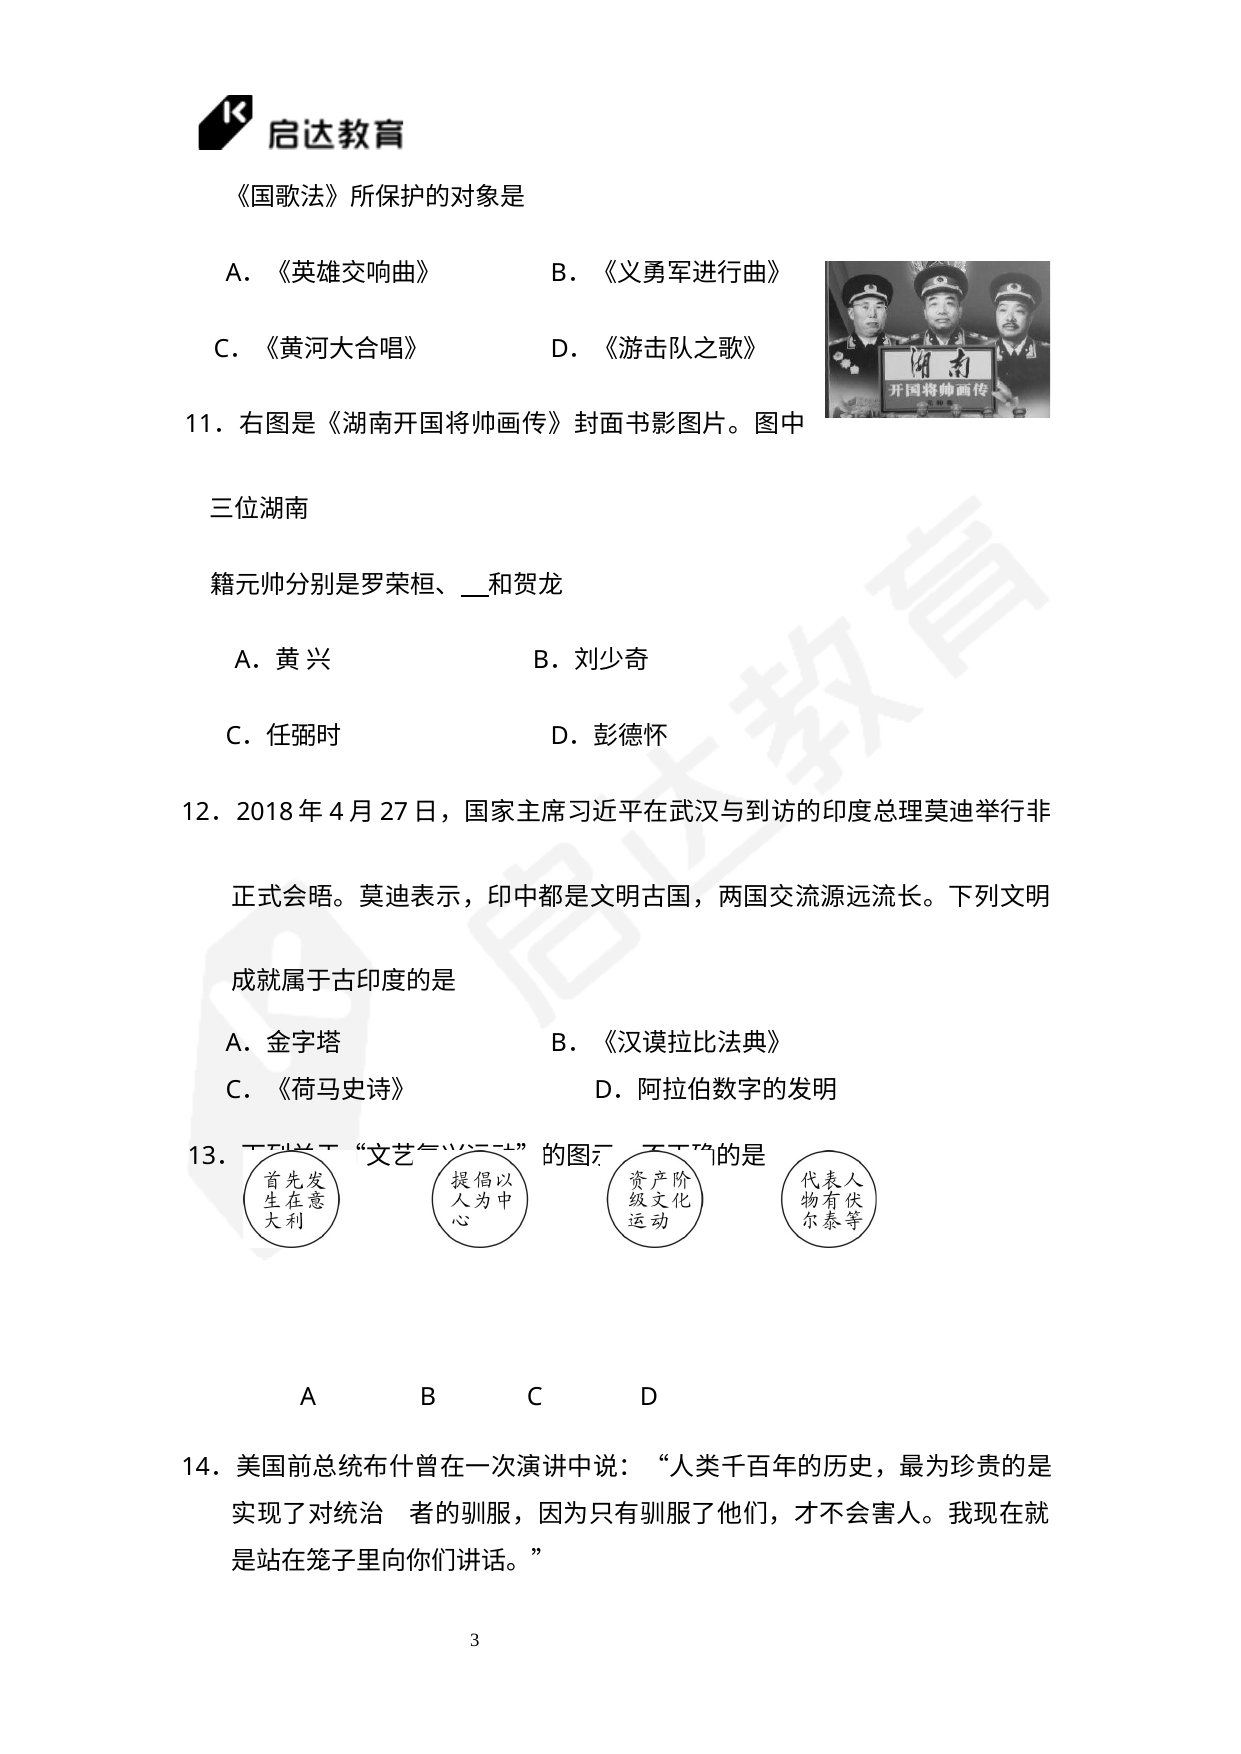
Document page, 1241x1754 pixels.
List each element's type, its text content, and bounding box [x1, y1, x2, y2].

text C．任弼时 D．彭德怀 [187, 701, 1053, 766]
text C．《黄河大合唱》 D．《游击队之歌》 [187, 314, 825, 379]
text 13．下列关于“文艺复兴运动”的图示，不正确的是 [187, 1116, 1053, 1181]
text A．金字塔 B．《汉谟拉比法典》 [187, 1022, 1053, 1058]
picture [600, 1150, 713, 1248]
picture [412, 1150, 544, 1248]
text A．黄 兴 B．刘少奇 [209, 626, 1053, 691]
text 14．美国前总统布什曾在一次演讲中说：“人类千百年的历史，最为珍贵的是实现了对统治 者的驯服，因为只有驯服了他们，才不会害人。我现在就是站在笼子里向你们讲话。” [181, 1446, 1053, 1577]
text A B C D [187, 1363, 1053, 1428]
text 籍元帅分别是罗荣桓、 和贺龙 [184, 550, 1053, 615]
text 10．2017年10月1日，《中华人民共和国国歌法》施行。《国歌法》明确规定，在公共场合故意篡改国歌歌词、曲谱，以歪曲、贬损方式奏唱国歌，或者以其他方式侮辱国歌的，由公安机关处以警告或者十五日以下拘留等。《国歌法》所保护的对象是 [182, 162, 1053, 227]
picture [243, 1150, 357, 1248]
picture [198, 95, 404, 150]
text 12．2018年4月27日，国家主席习近平在武汉与到访的印度总理莫迪举行非正式会晤。莫迪表示，印中都是文明古国，两国交流源远流长。下列文明成就属于古印度的是 [181, 777, 1053, 1011]
text A．《英雄交响曲》 B．《义勇军进行曲》 [187, 238, 1053, 303]
picture [768, 1150, 877, 1248]
text C．《荷马史诗》 D．阿拉伯数字的发明 [187, 1069, 1053, 1105]
text 11．右图是《湖南开国将帅画传》封面书影图片。图中三位湖南 [184, 389, 1053, 539]
